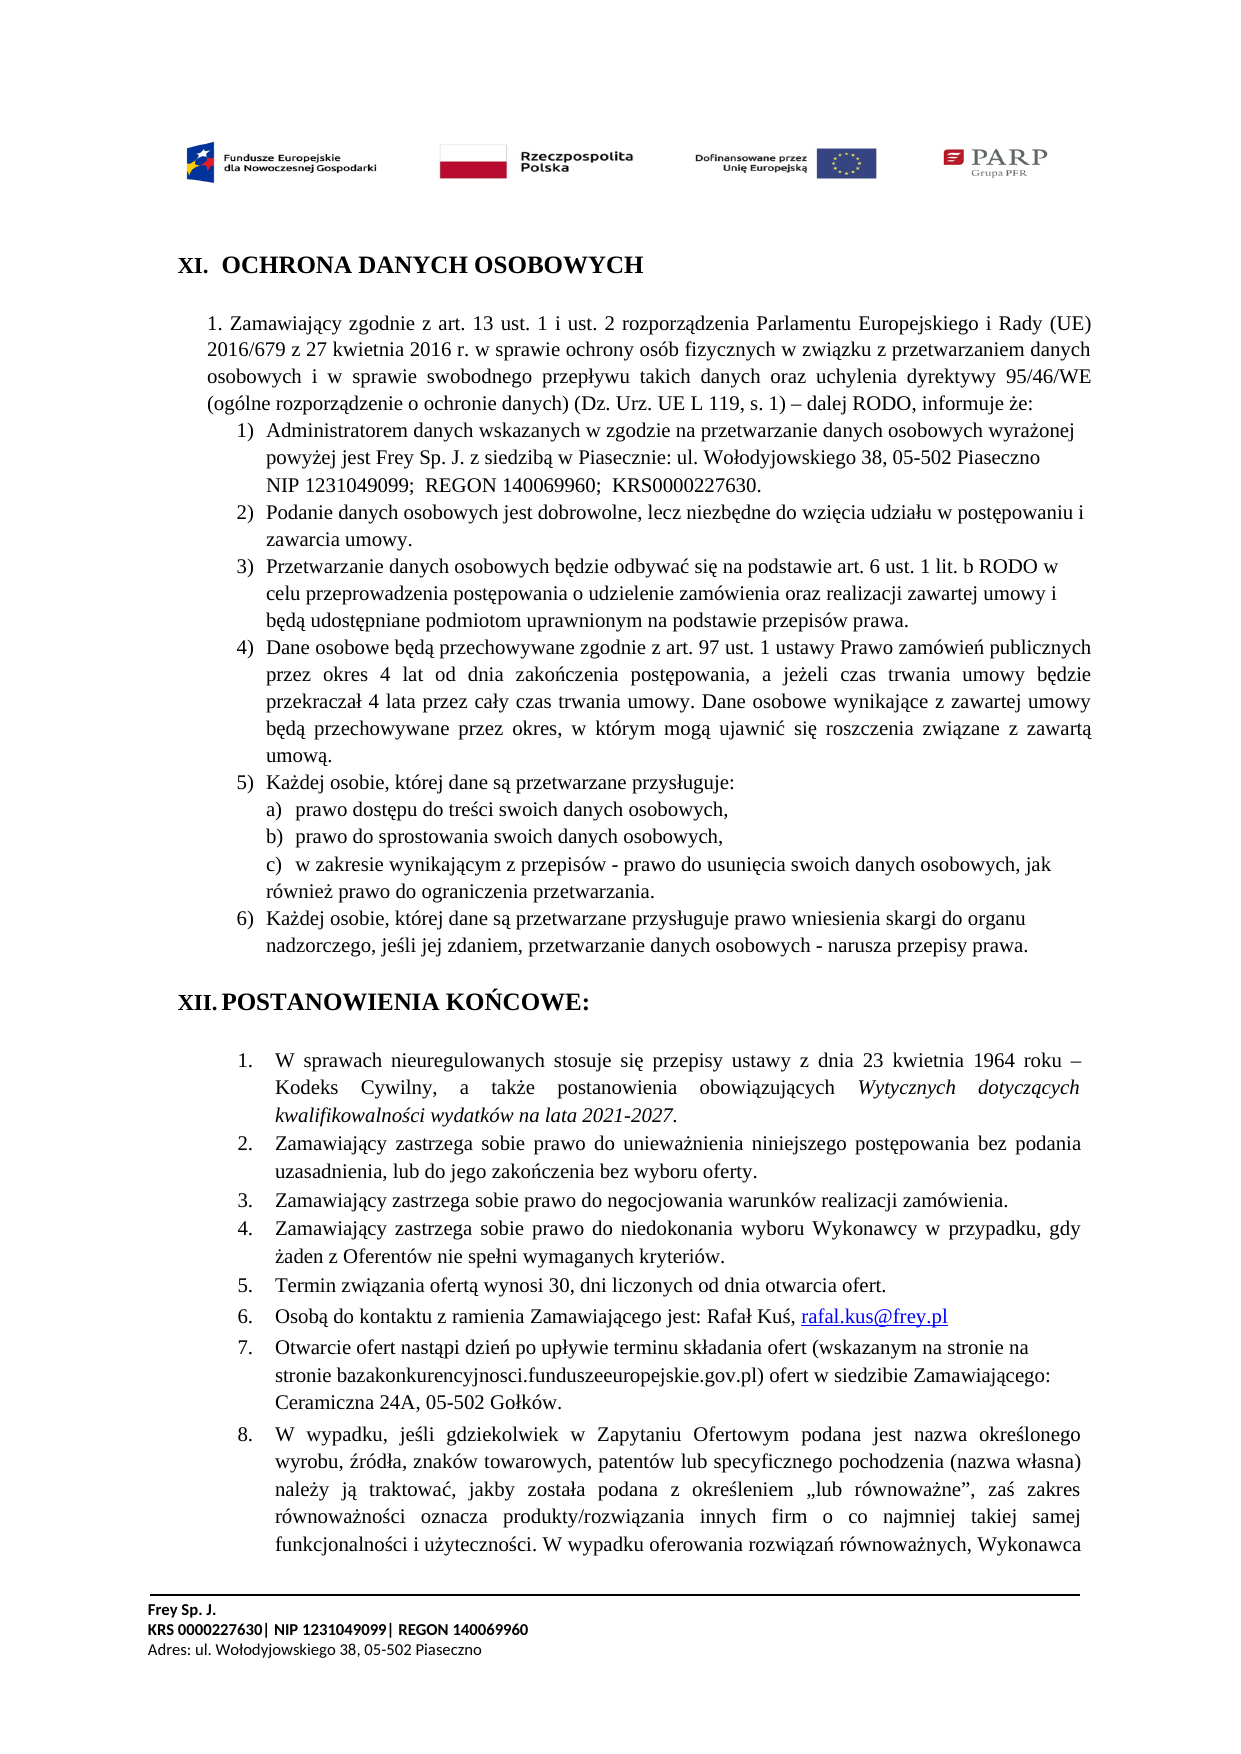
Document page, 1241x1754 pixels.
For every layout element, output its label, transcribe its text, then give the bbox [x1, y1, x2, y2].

list 3) Przetwarzanie danych osobowych będzie odbywać się na podstawie art. 6 ust. 1 lit. b RODO w celu przeprowadzenia postępowania o udzielenie zamówienia oraz realizacji zawartej umowy i będą udostępniane podmiotom uprawnionym na podstawie przepisów prawa. [236, 554, 1092, 632]
list W sprawach nieuregulowanych stosuje się przepisy ustawy z dnia 23 kwietnia 1964 roku – Kodeks Cywilny, a także postanowienia obowiązujących Wytycznych dotyczących kwalifikowalności wydatków na lata 2021-2027. [237, 1047, 1082, 1127]
list Otwarcie ofert nastąpi dzień po upływie terminu składania ofert (wskazanym na stronie na stronie bazakonkurencyjnosci.funduszeeuropejskie.gov.pl) ofert w siedzibie Zamawiającego: Ceramiczna 24A, 05-502 Gołków. [237, 1335, 1082, 1414]
list 4) Dane osobowe będą przechowywane zgodnie z art. 97 ust. 1 ustawy Prawo zamówień publicznych przez okres 4 lat od dnia zakończenia postępowania, a jeżeli czas trwania umowy będzie przekraczał 4 lata przez cały czas trwania umowy. Dane osobowe wynikające z zawartej umowy będą przechowywane przez okres, w którym mogą ujawnić się roszczenia związane z zawartą umową. [236, 635, 1092, 767]
list c) w zakresie wynikającym z przepisów - prawo do usunięcia swoich danych osobowych, jak również prawo do ograniczenia przetwarzania. [266, 852, 1092, 903]
list 2) Podanie danych osobowych jest dobrowolne, lecz niezbędne do wzięcia udziału w postępowaniu i zawarcia umowy. [236, 500, 1092, 551]
list Zamawiający zastrzega sobie prawo do unieważnienia niniejszego postępowania bez podania uzasadnienia, lub do jego zakończenia bez wyboru oferty. [237, 1131, 1082, 1183]
picture [147, 73, 1093, 251]
list POSTANOWIENIA KOŃCOWE: [177, 987, 1092, 1016]
list 1. Zamawiający zgodnie z art. 13 ust. 1 i ust. 2 rozporządzenia Parlamentu Europejskiego i Rady (UE) 2016/679 z 27 kwietnia 2016 r. w sprawie ochrony osób fizycznych w związku z przetwarzaniem danych osobowych i w sprawie swobodnego przepływu takich danych oraz uchylenia dyrektywy 95/46/WE (ogólne rozporządzenie o ochronie danych) (Dz. Urz. UE L 119, s. 1) – dalej RODO, informuje że: [207, 311, 1092, 415]
list 5) Każdej osobie, której dane są przetwarzane przysługuje: [236, 770, 1092, 794]
list OCHRONA DANYCH OSOBOWYCH [177, 251, 1092, 279]
list Osobą do kontaktu z ramienia Zamawiającego jest: Rafał Kuś, rafal.kus@frey.pl [237, 1304, 1082, 1328]
list b) prawo do sprostowania swoich danych osobowych, [266, 824, 1092, 848]
list 1) Administratorem danych wskazanych w zgodzie na przetwarzanie danych osobowych wyrażonej powyżej jest Frey Sp. J. z siedzibą w Piasecznie: ul. Wołodyjowskiego 38, 05-502 Piaseczno [236, 418, 1092, 469]
list Zamawiający zastrzega sobie prawo do niedokonania wyboru Wykonawcy w przypadku, gdy żaden z Oferentów nie spełni wymaganych kryteriów. [237, 1216, 1082, 1268]
list Termin związania ofertą wynosi 30, dni liczonych od dnia otwarcia ofert. [237, 1272, 1082, 1297]
list 6) Każdej osobie, której dane są przetwarzane przysługuje prawo wniesienia skargi do organu nadzorczego, jeśli jej zdaniem, przetwarzanie danych osobowych - narusza przepisy prawa. [236, 906, 1092, 957]
list NIP 1231049099; REGON 140069960; KRS0000227630. [266, 473, 1092, 497]
list a) prawo dostępu do treści swoich danych osobowych, [266, 797, 1092, 821]
list Zamawiający zastrzega sobie prawo do negocjowania warunków realizacji zamówienia. [237, 1188, 1082, 1212]
